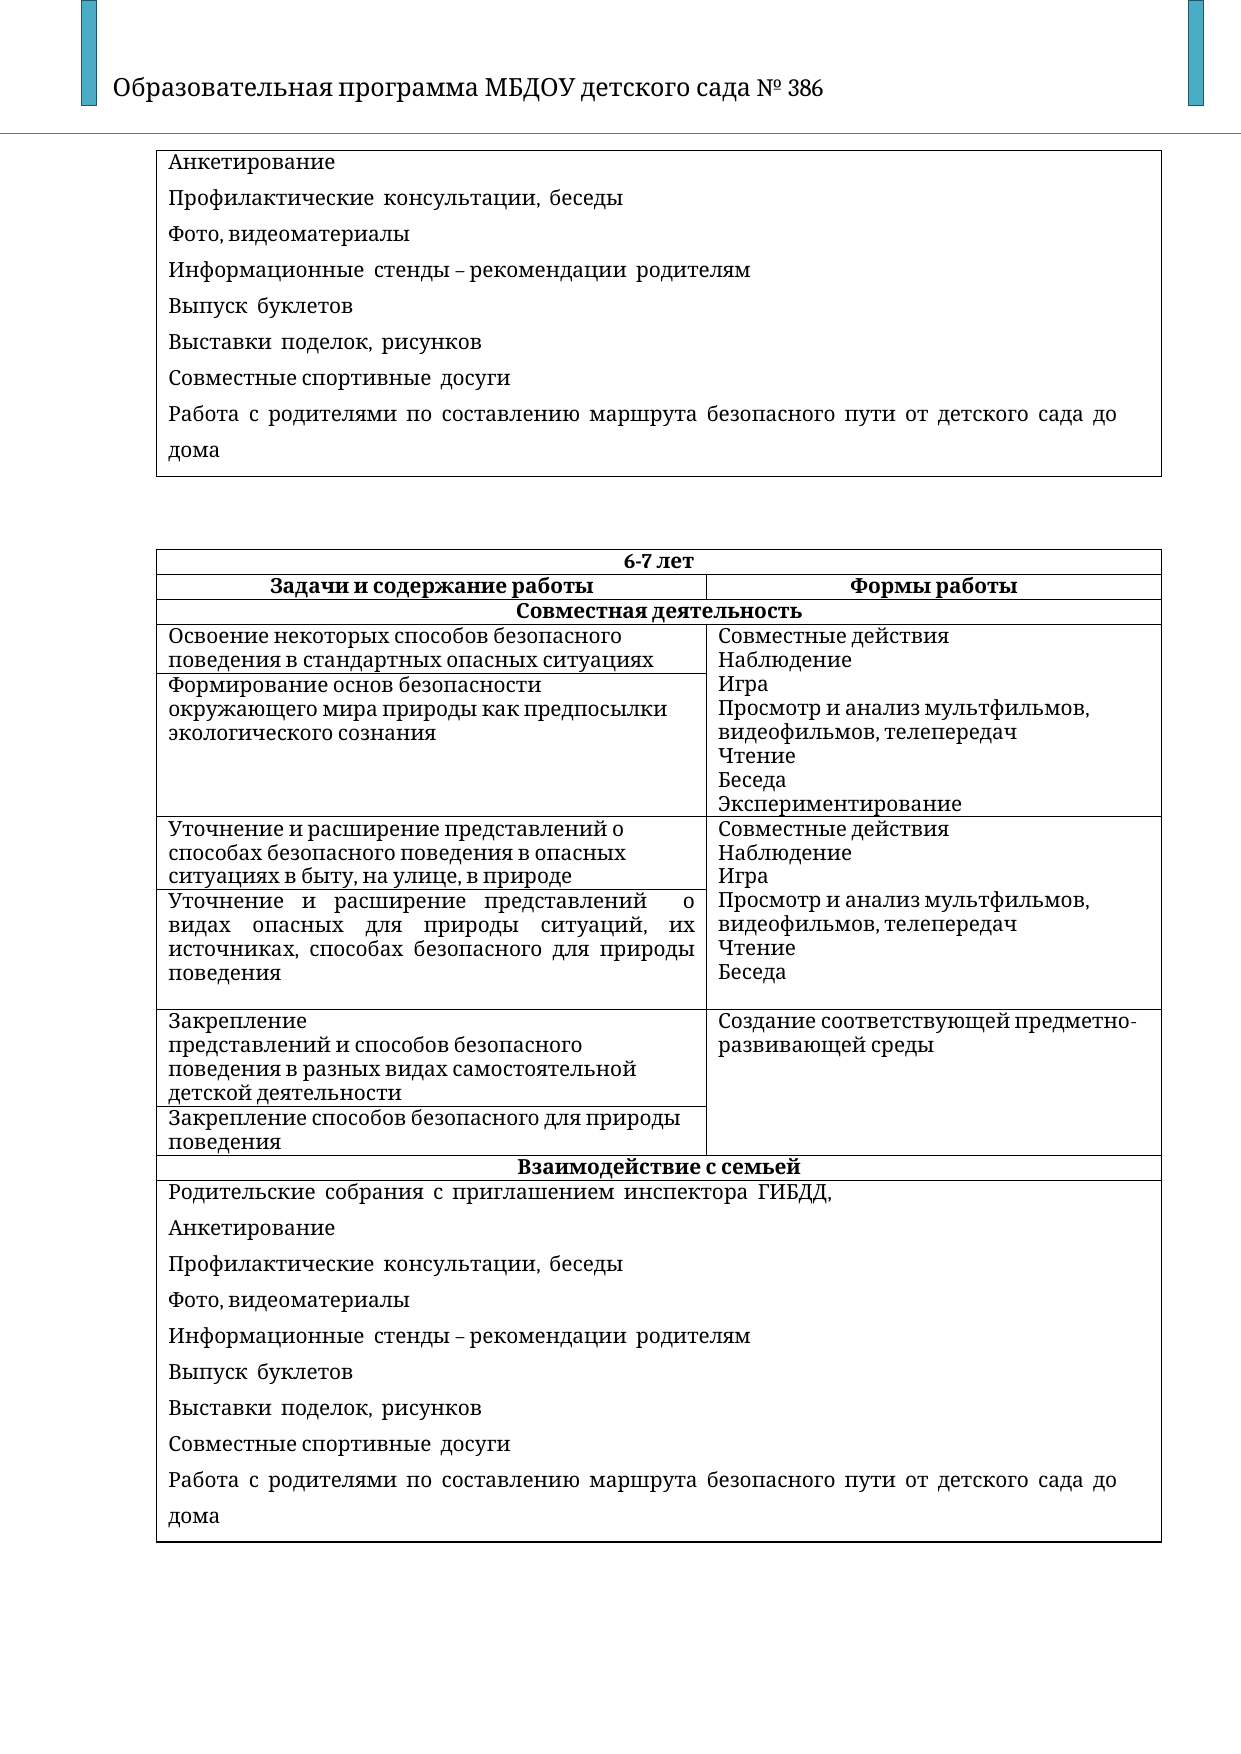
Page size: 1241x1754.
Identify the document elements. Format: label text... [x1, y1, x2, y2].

table_cell Формы работы [707, 575, 1161, 598]
table_header 6-7 лет [157, 550, 1161, 573]
table_cell Закрепление способов безопасного для природы поведения [157, 1107, 706, 1155]
table_cell Освоение некоторых способов безопасного поведения в стандартных опасных ситуациях [157, 625, 706, 672]
table_cell Совместная деятельность [157, 600, 1161, 623]
table_cell Уточнение и расширение представлений о видах опасных для природы ситуаций, их источниках, способах безопасного для природы поведения [157, 890, 706, 1009]
table_cell Уточнение и расширение представлений о способах безопасного поведения в опасных ситуациях в быту, на улице, в природе [157, 817, 706, 889]
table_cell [157, 151, 1161, 476]
table_cell Совместные действия Наблюдение Игра Просмотр и анализ мультфильмов, видеофильмов, телепередач Чтение Беседа Экспериментирование [707, 625, 1161, 816]
table_cell Создание соответствующей предметно-развивающей среды [707, 1010, 1161, 1155]
table_cell Совместные действия Наблюдение Игра Просмотр и анализ мультфильмов, видеофильмов, телепередач Чтение Беседа [707, 817, 1161, 1009]
table_cell Закрепление представлений и способов безопасного поведения в разных видах самостоятельной детской деятельности [157, 1010, 706, 1106]
table_cell Формирование основ безопасности окружающего мира природы как предпосылки экологического сознания [157, 674, 706, 816]
table_cell Взаимодействие с семьей [157, 1156, 1161, 1180]
table_cell Задачи и содержание работы [157, 575, 706, 598]
